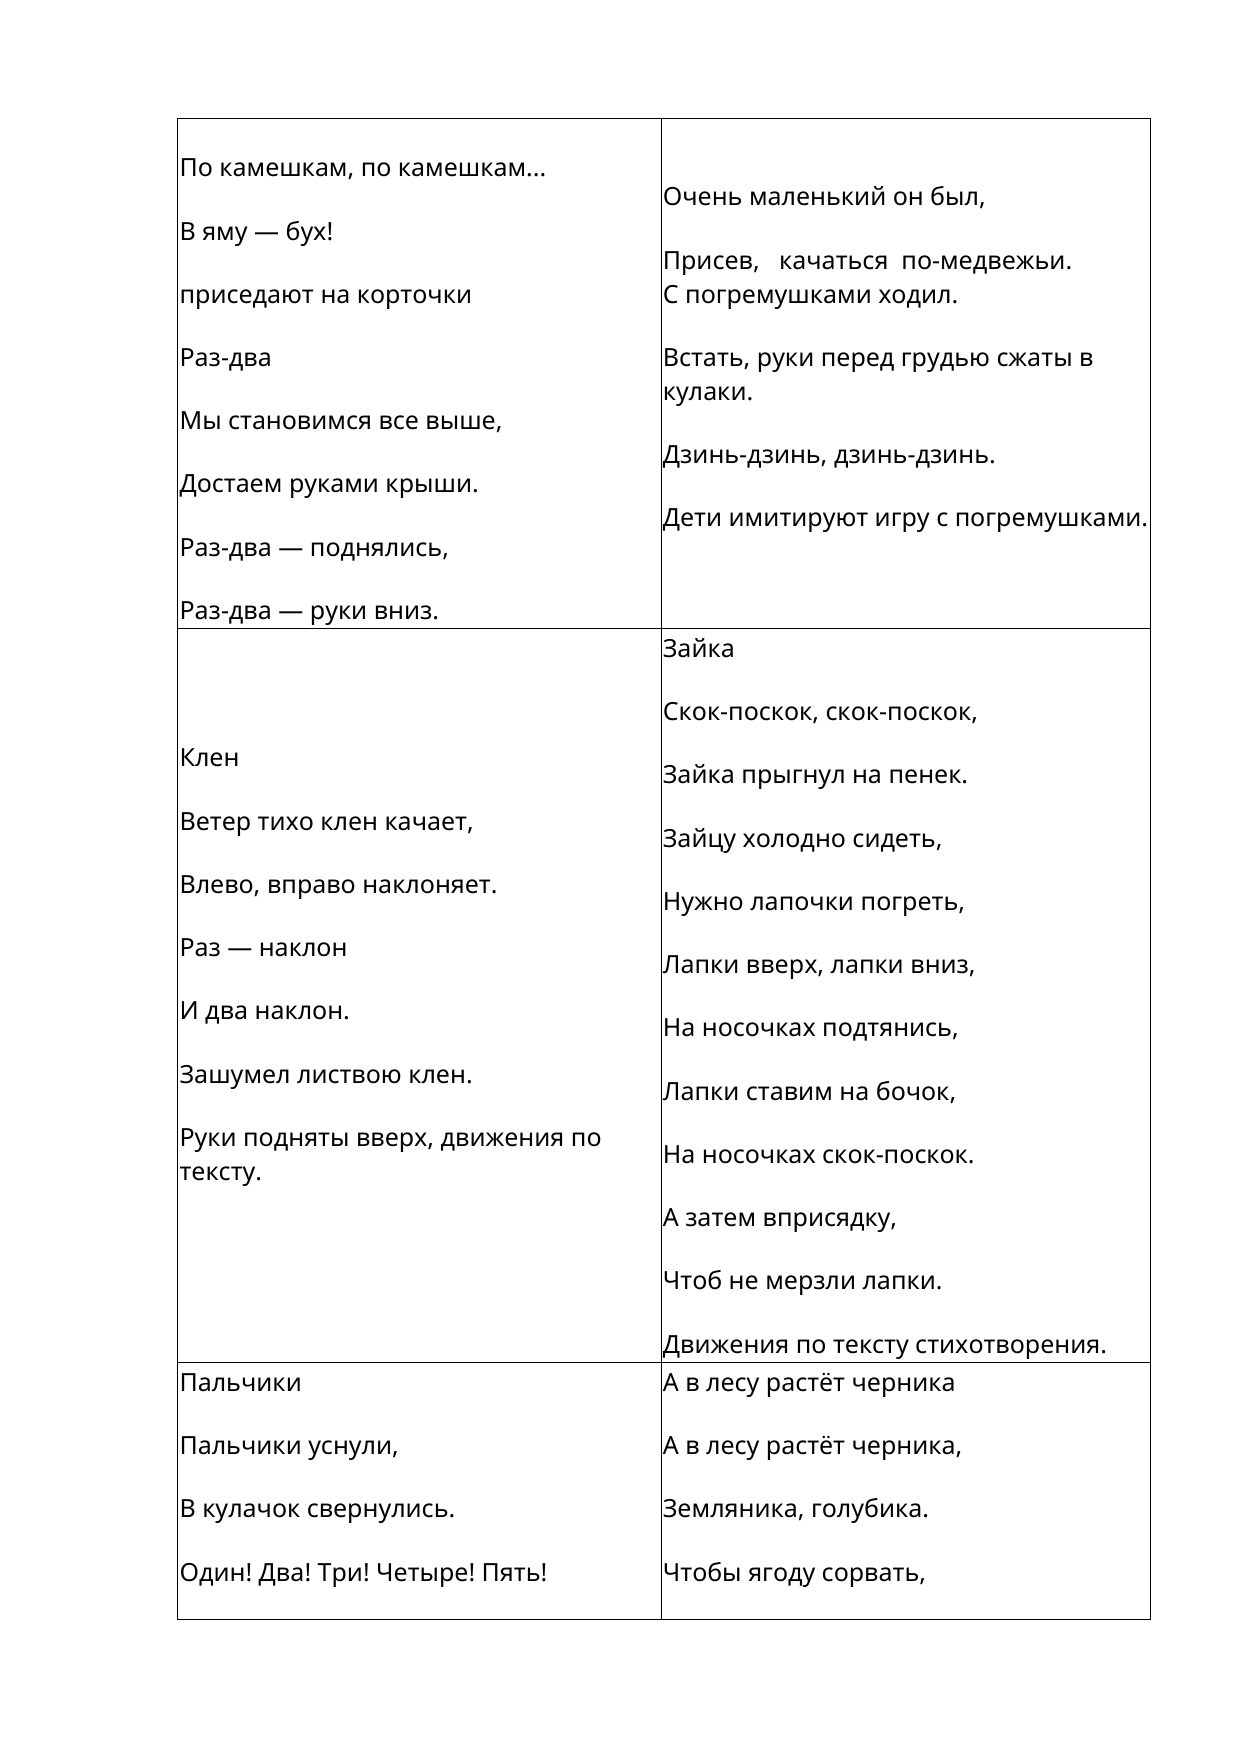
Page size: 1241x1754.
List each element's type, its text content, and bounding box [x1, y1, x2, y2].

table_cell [662, 119, 1150, 628]
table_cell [178, 1363, 661, 1619]
table_cell Клен Ветер тихо клен качает, Влево, вправо наклоняет. Раз — наклон И два наклон. Зашумел листвою клен. Руки подняты вверх, движения по тексту. [178, 629, 661, 1362]
table_cell Зайка Скок-поскок, скок-поскок, Зайка прыгнул на пенек. Зайцу холодно сидеть, Нужно лапочки погреть, Лапки вверх, лапки вниз, На носочках подтянись, Лапки ставим на бочок, На носочках скок-поскок. А затем вприсядку, Чтоб не мерзли лапки. Движения по тексту стихотворения. [662, 629, 1150, 1362]
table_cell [178, 119, 661, 628]
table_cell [662, 1363, 1150, 1619]
